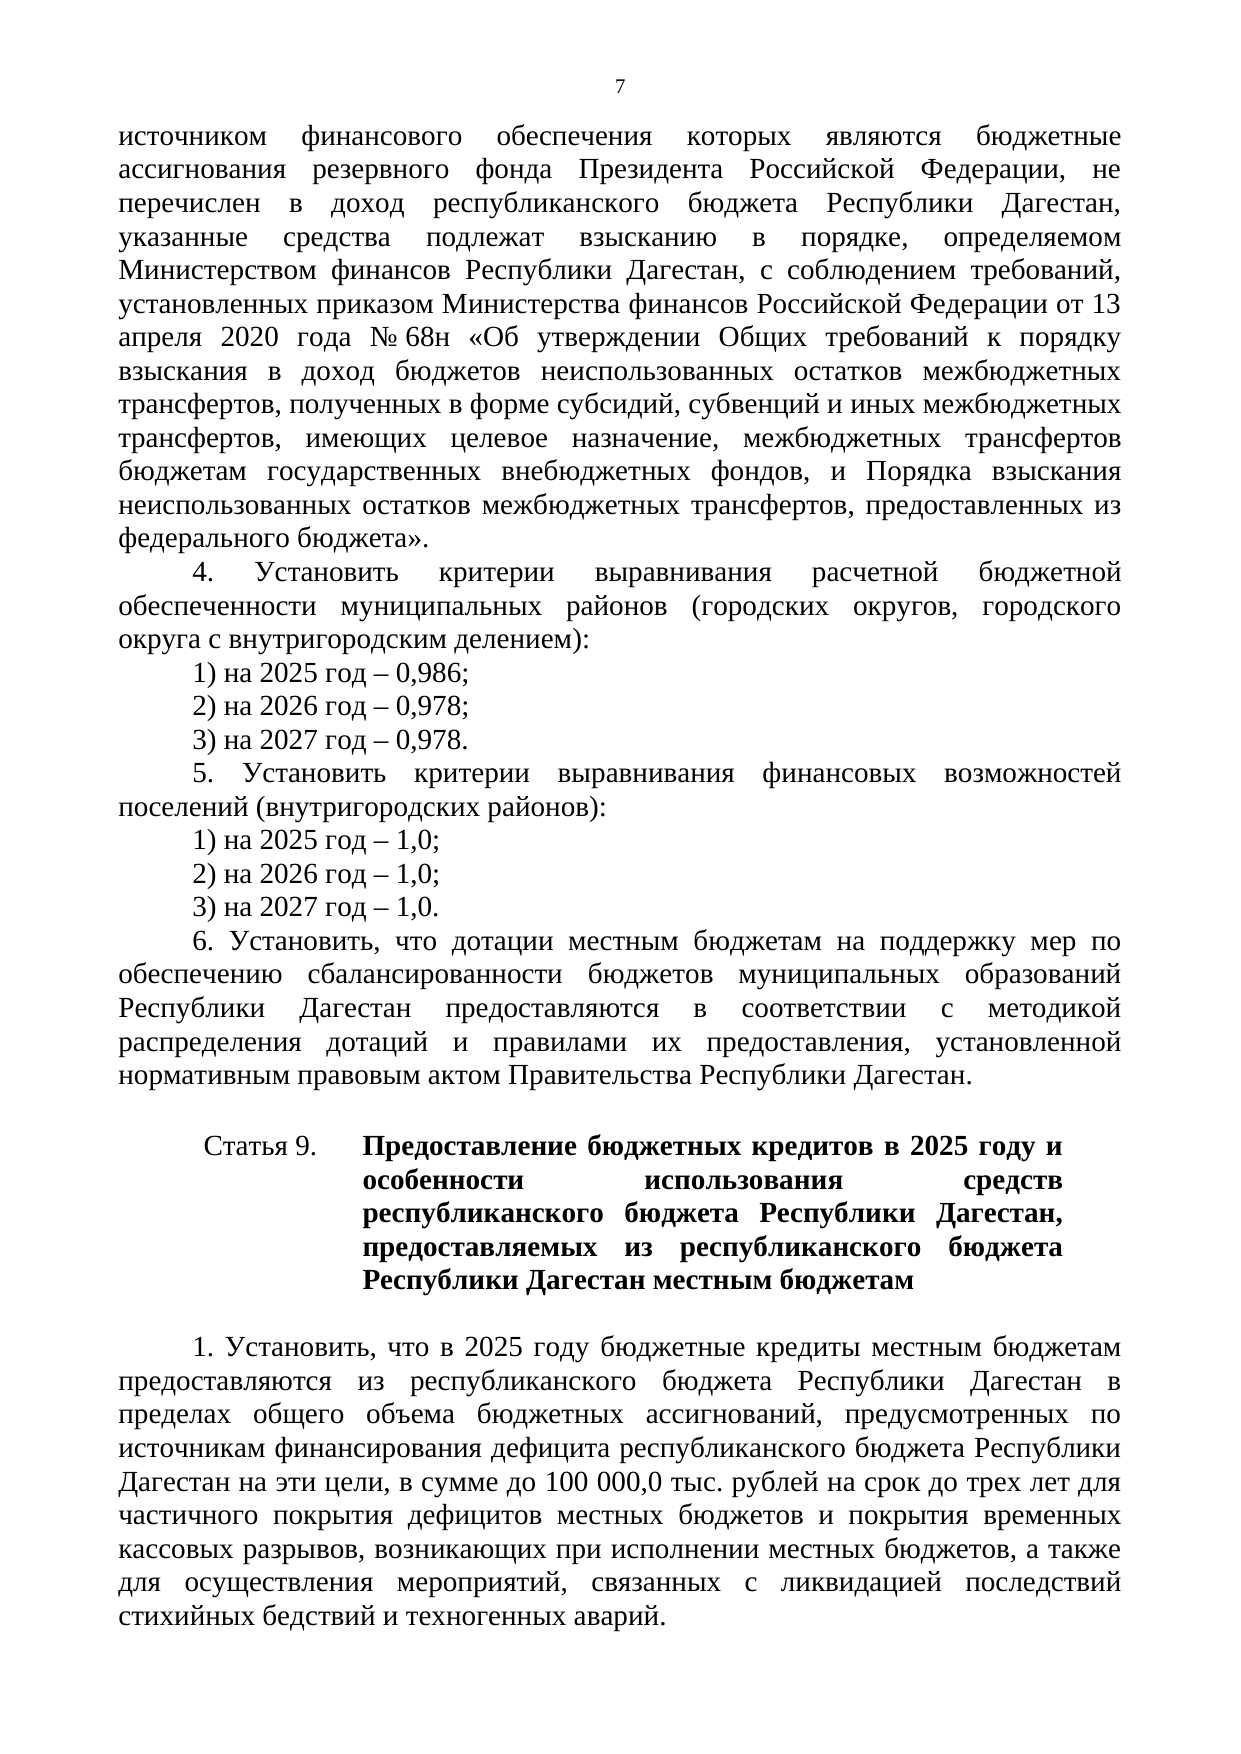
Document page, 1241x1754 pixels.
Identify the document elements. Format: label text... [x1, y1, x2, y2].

table_header Статья 9. [118, 1128, 351, 1296]
text 1) на 2025 год – 1,0; [118, 822, 1122, 856]
text 2) на 2026 год – 0,978; [118, 688, 1122, 722]
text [118, 118, 1122, 554]
text 3) на 2027 год – 1,0. [118, 889, 1122, 923]
text 3) на 2027 год – 0,978. [118, 722, 1122, 755]
text 1) на 2025 год – 0,986; [118, 655, 1122, 688]
text 1. Установить, что в 2025 году бюджетные кредиты местным бюджетам предоставляются из республиканского бюджета Республики Дагестан в пределах общего объема бюджетных ассигнований, предусмотренных по источникам финансирования дефицита республиканского бюджета Республики Дагестан на эти цели, в сумме до 100 000,0 тыс. рублей на срок до трех лет для частичного покрытия дефицитов местных бюджетов и покрытия временных кассовых разрывов, возникающих при исполнении местных бюджетов, а также для осуществления мероприятий, связанных с ликвидацией последствий стихийных бедствий и техногенных аварий. [118, 1329, 1122, 1631]
text 5. Установить критерии выравнивания финансовых возможностей поселений (внутригородских районов): [118, 755, 1122, 822]
text 2) на 2026 год – 1,0; [118, 856, 1122, 889]
table_header Предоставление бюджетных кредитов в 2025 году и особенности использования средств республиканского бюджета Республики Дагестан, предоставляемых из республиканского бюджета Республики Дагестан местным бюджетам [351, 1128, 1074, 1296]
text 4. Установить критерии выравнивания расчетной бюджетной обеспеченности муниципальных районов (городских округов, городского округа с внутригородским делением): [118, 554, 1122, 655]
text 6. Установить, что дотации местным бюджетам на поддержку мер по обеспечению сбалансированности бюджетов муниципальных образований Республики Дагестан предоставляются в соответствии с методикой распределения дотаций и правилами их предоставления, установленной нормативным правовым актом Правительства Республики Дагестан. [118, 923, 1122, 1091]
